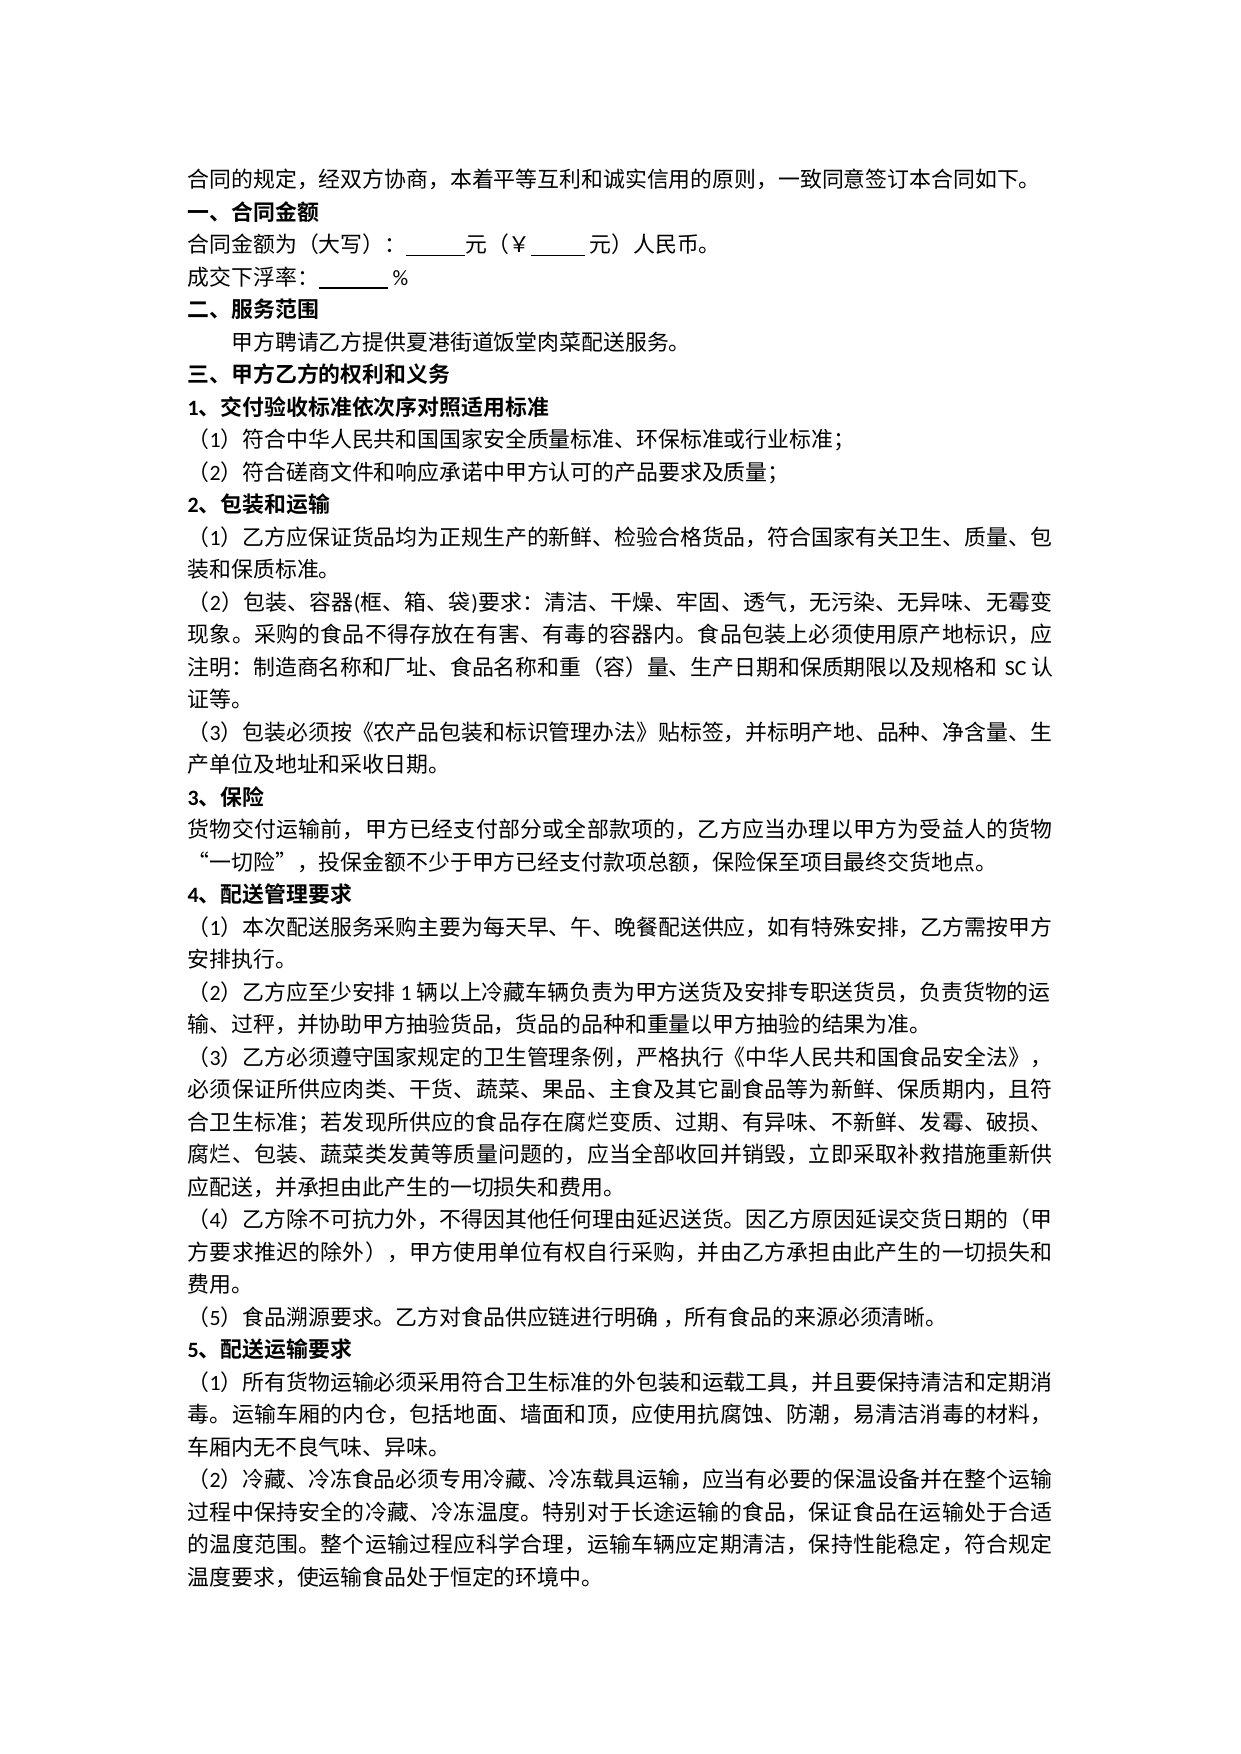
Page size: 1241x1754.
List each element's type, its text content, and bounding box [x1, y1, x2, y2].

text （3）包装必须按《农产品包装和标识管理办法》贴标签，并标明产地、品种、净含量、生产单位及地址和采收日期。 [187, 714, 1053, 779]
text 甲方聘请乙方提供夏港街道饭堂肉菜配送服务。 [187, 324, 1053, 357]
text 一、合同金额 [187, 194, 1053, 227]
text 三、甲方乙方的权利和义务 [187, 357, 1053, 389]
text 合同金额为（大写）： 元（￥ 元）人民币。 [187, 227, 1053, 259]
text 二、服务范围 [187, 292, 1053, 324]
text （1）乙方应保证货品均为正规生产的新鲜、检验合格货品，符合国家有关卫生、质量、包装和保质标准。 [187, 519, 1053, 584]
text 4、配送管理要求 [187, 877, 1053, 909]
text （1）所有货物运输必须采用符合卫生标准的外包装和运载工具，并且要保持清洁和定期消毒。运输车厢的内仓，包括地面、墙面和顶，应使用抗腐蚀、防潮，易清洁消毒的材料，车厢内无不良气味、异味。 [187, 1364, 1053, 1462]
text （3）乙方必须遵守国家规定的卫生管理条例，严格执行《中华人民共和国食品安全法》，必须保证所供应肉类、干货、蔬菜、果品、主食及其它副食品等为新鲜、保质期内，且符合卫生标准；若发现所供应的食品存在腐烂变质、过期、有异味、不新鲜、发霉、破损、腐烂、包装、蔬菜类发黄等质量问题的，应当全部收回并销毁，立即采取补救措施重新供应配送，并承担由此产生的一切损失和费用。 [187, 1039, 1053, 1202]
text （2）符合磋商文件和响应承诺中甲方认可的产品要求及质量； [187, 454, 1053, 487]
text 2、包装和运输 [187, 487, 1053, 519]
text 3、保险 [187, 779, 1053, 812]
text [187, 162, 1053, 194]
text 5、配送运输要求 [187, 1332, 1053, 1364]
text （2）冷藏、冷冻食品必须专用冷藏、冷冻载具运输，应当有必要的保温设备并在整个运输过程中保持安全的冷藏、冷冻温度。特别对于长途运输的食品，保证食品在运输处于合适的温度范围。整个运输过程应科学合理，运输车辆应定期清洁，保持性能稳定，符合规定温度要求，使运输食品处于恒定的环境中。 [187, 1462, 1053, 1592]
text （1）符合中华人民共和国国家安全质量标准、环保标准或行业标准； [187, 422, 1053, 454]
text （4）乙方除不可抗力外，不得因其他任何理由延迟送货。因乙方原因延误交货日期的（甲方要求推迟的除外），甲方使用单位有权自行采购，并由乙方承担由此产生的一切损失和费用。 [187, 1202, 1053, 1299]
text 货物交付运输前，甲方已经支付部分或全部款项的，乙方应当办理以甲方为受益人的货物“一切险”，投保金额不少于甲方已经支付款项总额，保险保至项目最终交货地点。 [187, 812, 1053, 877]
text （2）乙方应至少安排1辆以上冷藏车辆负责为甲方送货及安排专职送货员，负责货物的运输、过秤，并协助甲方抽验货品，货品的品种和重量以甲方抽验的结果为准。 [187, 974, 1053, 1039]
text 1、交付验收标准依次序对照适用标准 [187, 389, 1053, 422]
text （1）本次配送服务采购主要为每天早、午、晚餐配送供应，如有特殊安排，乙方需按甲方安排执行。 [187, 909, 1053, 974]
text （2）包装、容器(框、箱、袋)要求：清洁、干燥、牢固、透气，无污染、无异味、无霉变现象。采购的食品不得存放在有害、有毒的容器内。食品包装上必须使用原产地标识，应注明：制造商名称和厂址、食品名称和重（容）量、生产日期和保质期限以及规格和SC认证等。 [187, 584, 1053, 714]
text （5）食品溯源要求。乙方对食品供应链进行明确 ，所有食品的来源必须清晰。 [187, 1299, 1053, 1332]
text 成交下浮率： % [187, 259, 1053, 292]
